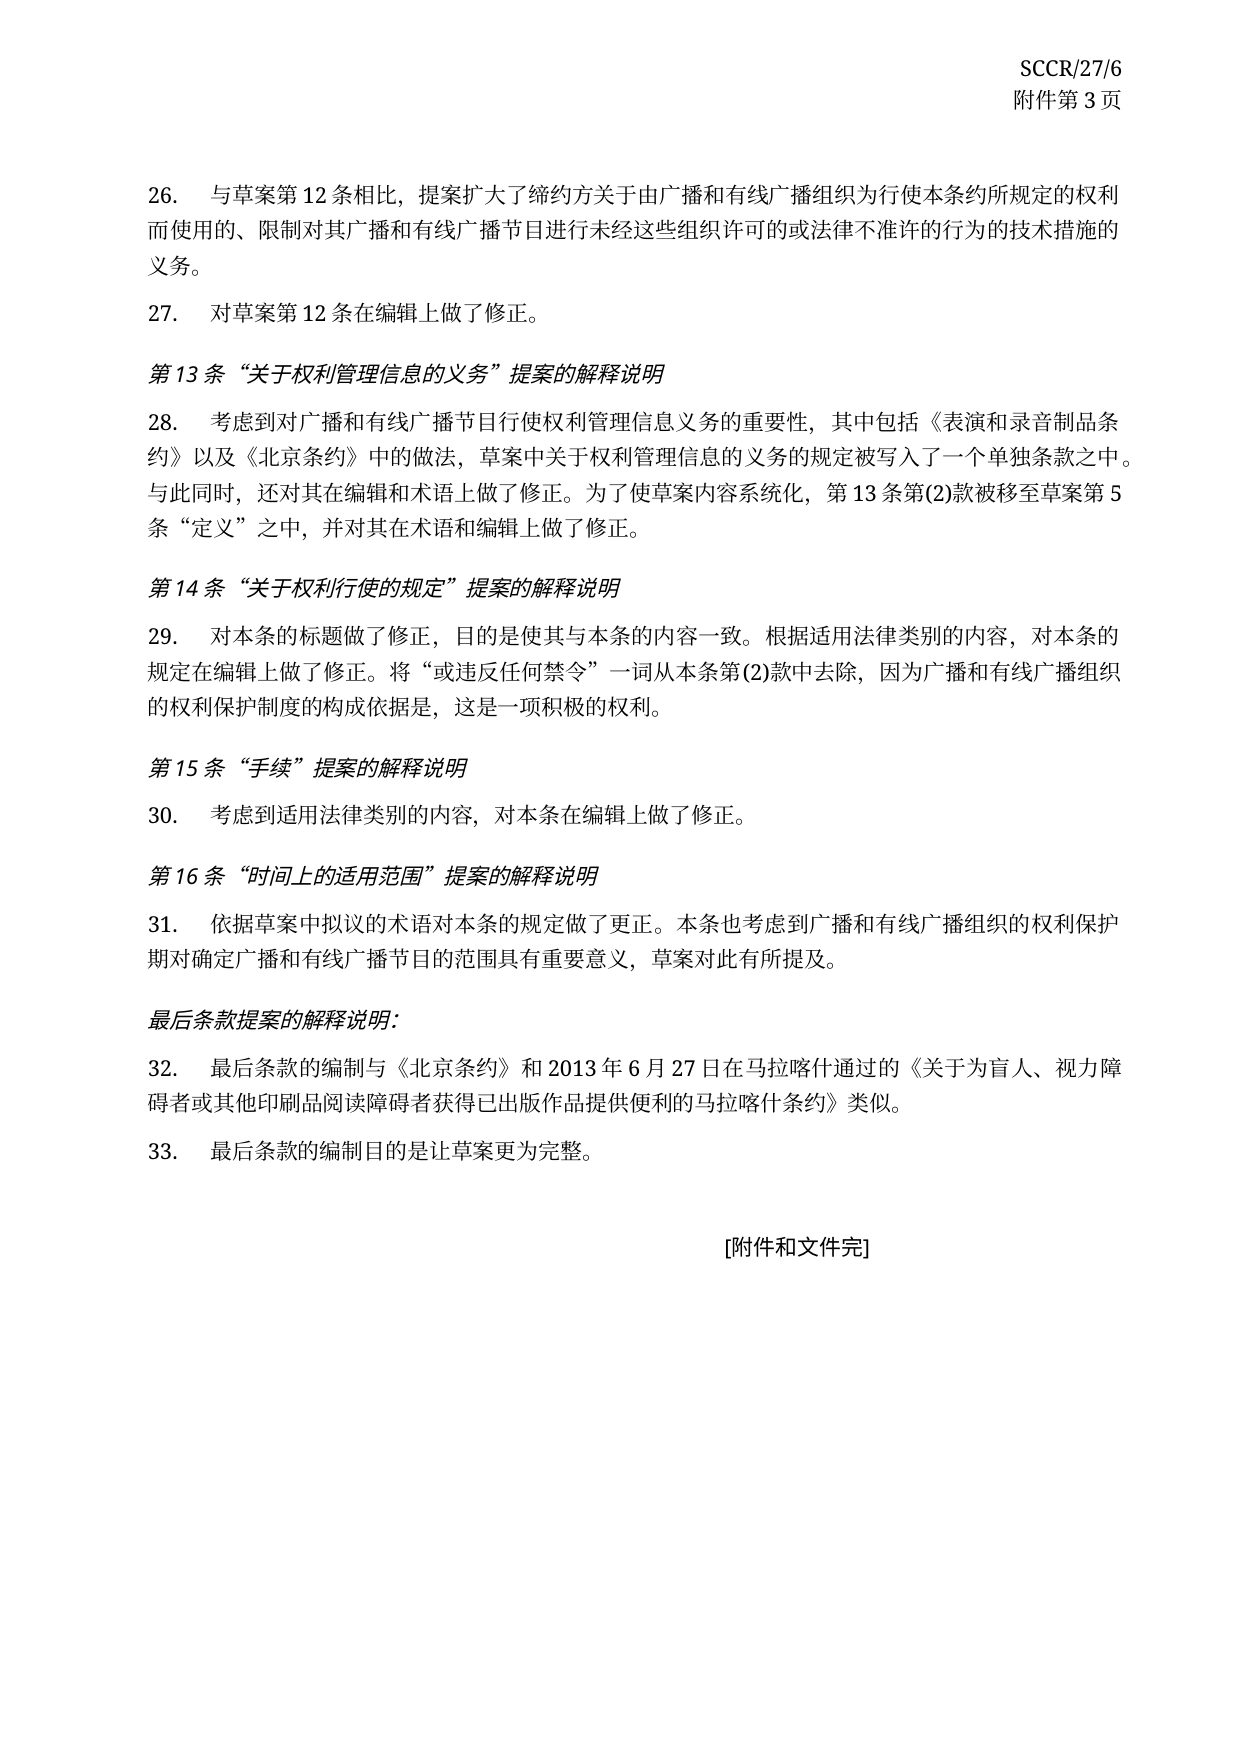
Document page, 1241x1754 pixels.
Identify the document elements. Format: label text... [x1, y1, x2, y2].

subtitle 第14条“关于权利行使的规定”提案的解释说明 [148, 568, 1122, 603]
text [附件和文件完] [724, 1226, 1122, 1262]
list 与草案第12条相比，提案扩大了缔约方关于由广播和有线广播组织为行使本条约所规定的权利而使用的、限制对其广播和有线广播节目进行未经这些组织许可的或法律不准许的行为的技术措施的义务。 [148, 174, 1122, 280]
subtitle 第16条“时间上的适用范围”提案的解释说明 [148, 855, 1122, 891]
list 最后条款的编制与《北京条约》和2013年6月27日在马拉喀什通过的《关于为盲人、视力障碍者或其他印刷品阅读障碍者获得已出版作品提供便利的马拉喀什条约》类似。 [148, 1047, 1122, 1118]
list 对草案第12条在编辑上做了修正。 [148, 293, 1122, 328]
list 最后条款的编制目的是让草案更为完整。 [148, 1130, 1122, 1166]
list 依据草案中拟议的术语对本条的规定做了更正。本条也考虑到广播和有线广播组织的权利保护期对确定广播和有线广播节目的范围具有重要意义，草案对此有所提及。 [148, 903, 1122, 974]
subtitle 第13条“关于权利管理信息的义务”提案的解释说明 [148, 353, 1122, 389]
list 考虑到适用法律类别的内容，对本条在编辑上做了修正。 [148, 795, 1122, 830]
subtitle 第15条“手续”提案的解释说明 [148, 747, 1122, 782]
subtitle 最后条款提案的解释说明： [148, 999, 1122, 1034]
list 考虑到对广播和有线广播节目行使权利管理信息义务的重要性，其中包括《表演和录音制品条约》以及《北京条约》中的做法，草案中关于权利管理信息的义务的规定被写入了一个单独条款之中。与此同时，还对其在编辑和术语上做了修正。为了使草案内容系统化，第13条第(2)款被移至草案第5条“定义”之中，并对其在术语和编辑上做了修正。 [148, 401, 1122, 543]
list 对本条的标题做了修正，目的是使其与本条的内容一致。根据适用法律类别的内容，对本条的规定在编辑上做了修正。将“或违反任何禁令”一词从本条第(2)款中去除，因为广播和有线广播组织的权利保护制度的构成依据是，这是一项积极的权利。 [148, 616, 1122, 722]
